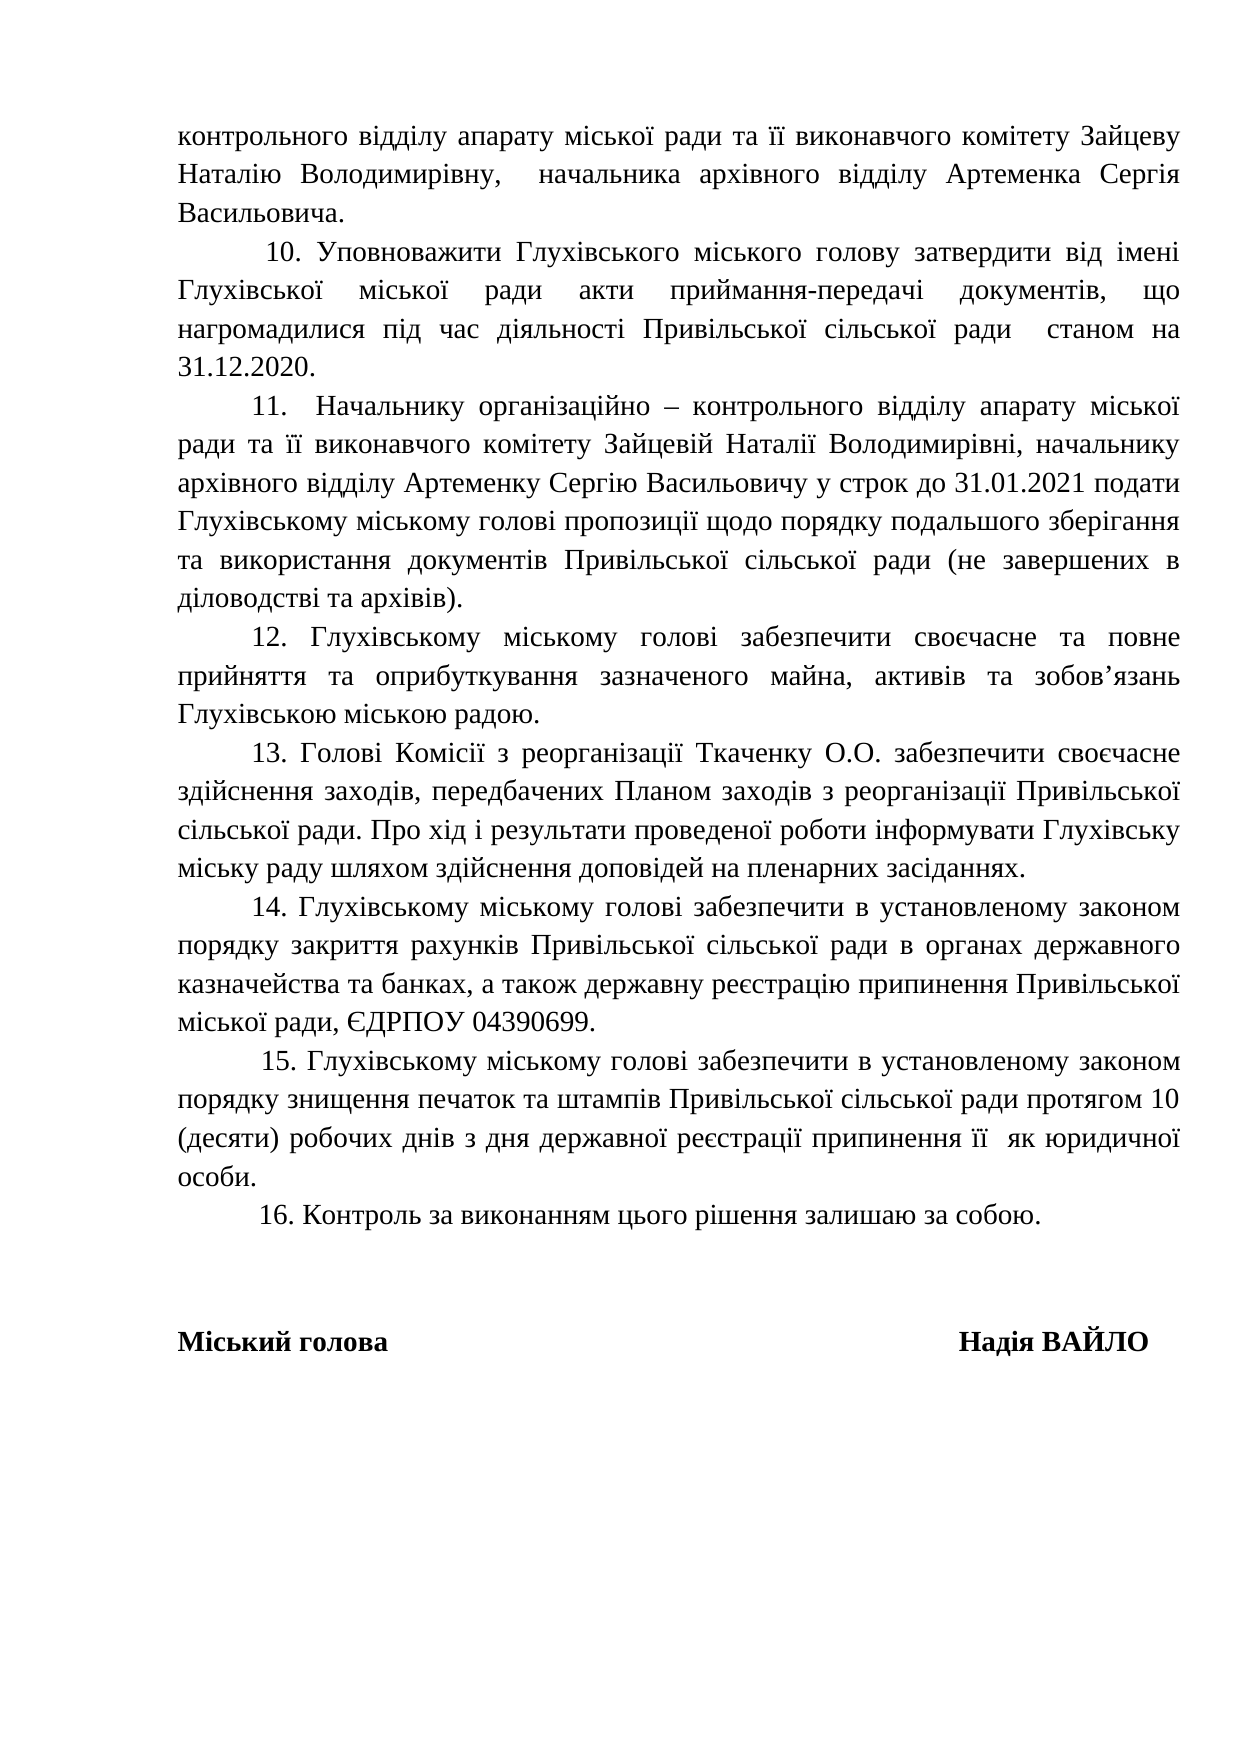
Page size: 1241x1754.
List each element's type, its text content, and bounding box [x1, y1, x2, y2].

list 16. Контроль за виконанням цього рішення залишаю за собою. [177, 1197, 1181, 1231]
list 13. Голові Комісії з реорганізації Ткаченку О.О. забезпечити своєчасне здійснення заходів, передбачених Планом заходів з реорганізації Привільської сільської ради. Про хід і результати проведеної роботи інформувати Глухівську міську раду шляхом здійснення доповідей на пленарних засіданнях. [177, 735, 1181, 884]
list 11. Начальнику організаційно – контрольного відділу апарату міської ради та її виконавчого комітету Зайцевій Наталії Володимирівні, начальнику архівного відділу Артеменку Сергію Васильовичу у строк до 31.01.2021 подати Глухівському міському голові пропозиції щодо порядку подальшого зберігання та використання документів Привільської сільської ради (не завершених в діловодстві та архівів). [177, 388, 1181, 614]
list 10. Уповноважити Глухівського міського голову затвердити від імені Глухівської міської ради акти приймання-передачі документів, що нагромадилися під час діяльності Привільської сільської ради станом на 31.12.2020. [177, 234, 1181, 383]
list 12. Глухівському міському голові забезпечити своєчасне та повне прийняття та оприбуткування зазначеного майна, активів та зобов’язань Глухівською міською радою. [177, 619, 1181, 730]
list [177, 118, 1181, 229]
list 15. Глухівському міському голові забезпечити в установленому законом порядку знищення печаток та штампів Привільської сільської ради протягом 10 (десяти) робочих днів з дня державної реєстрації припинення її як юридичної особи. [177, 1043, 1181, 1192]
text Міський голова Надія ВАЙЛО [177, 1324, 1181, 1357]
list 14. Глухівському міському голові забезпечити в установленому законом порядку закриття рахунків Привільської сільської ради в органах державного казначейства та банках, а також державну реєстрацію припинення Привільської міської ради, ЄДРПОУ 04390699. [177, 889, 1181, 1038]
